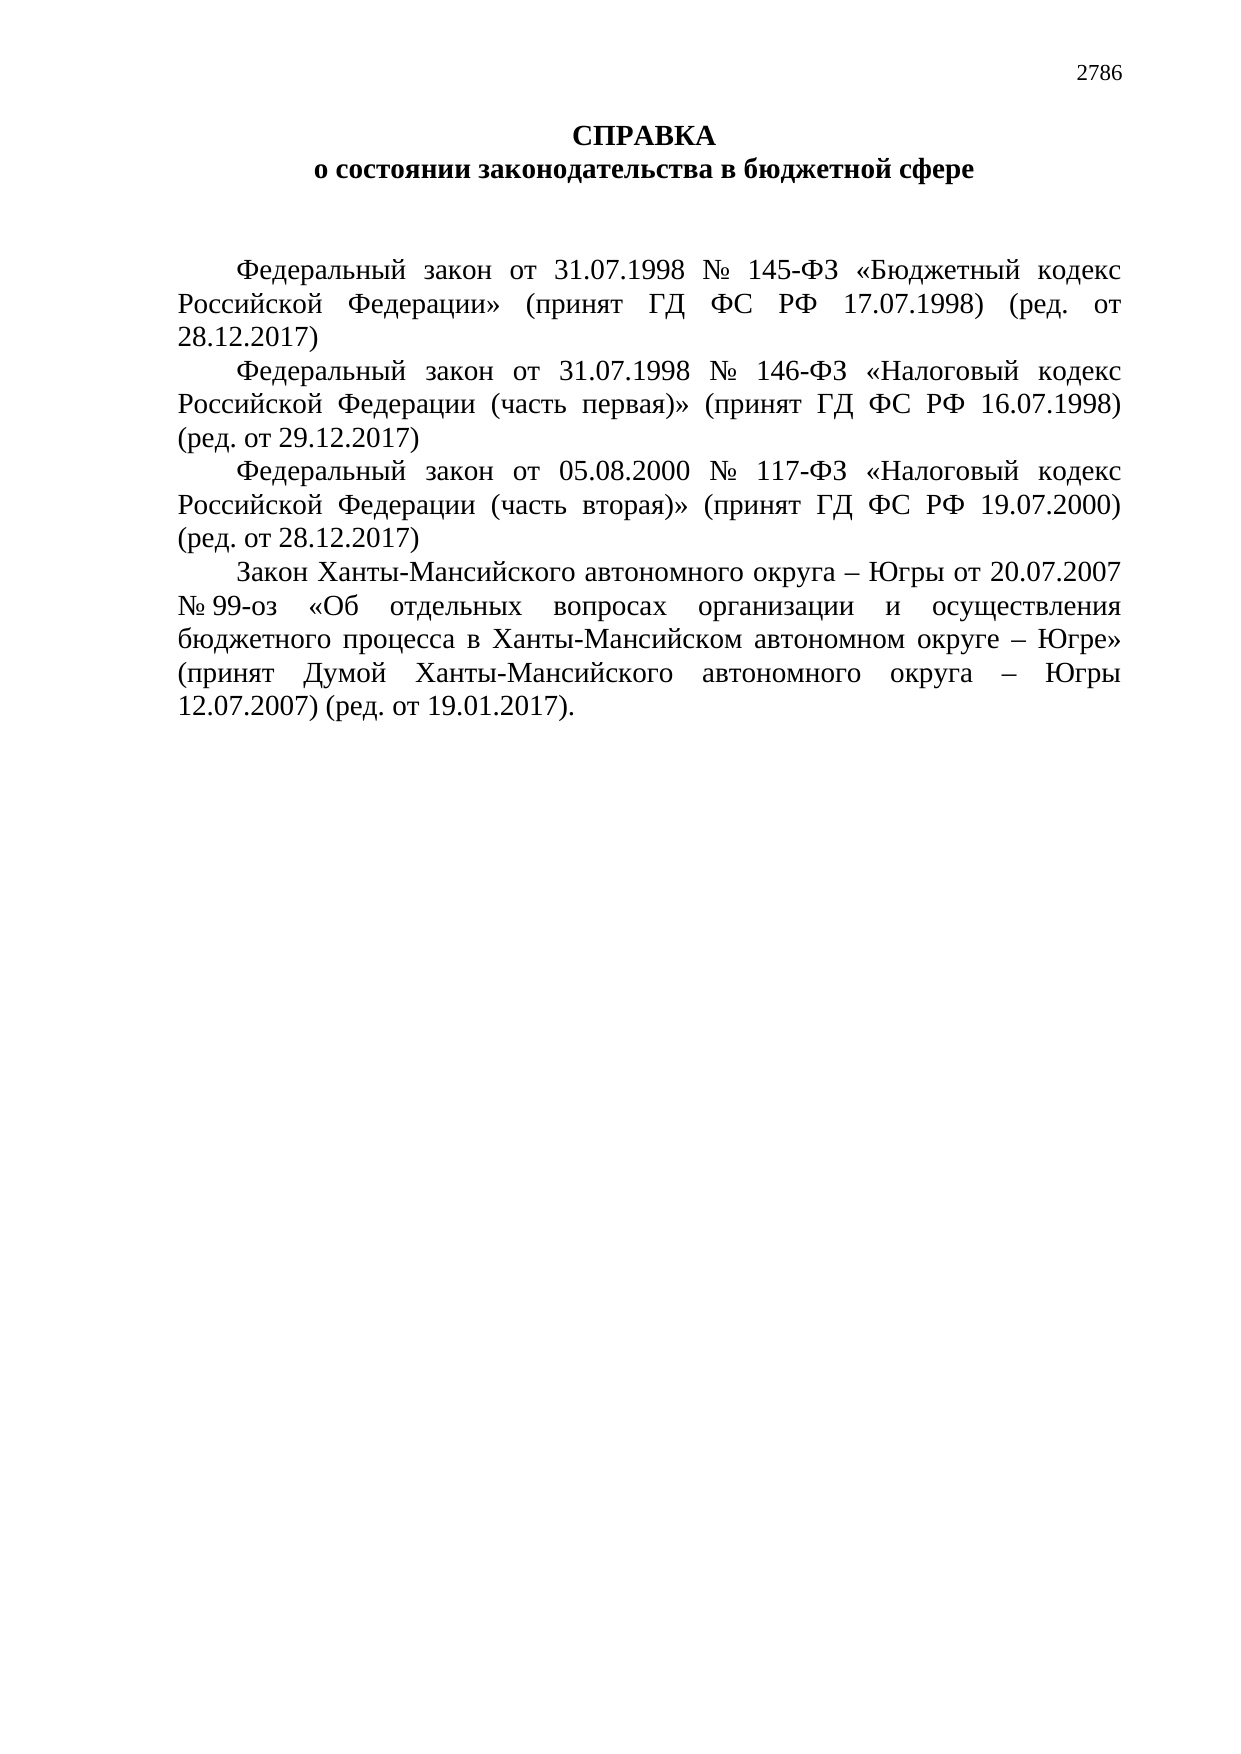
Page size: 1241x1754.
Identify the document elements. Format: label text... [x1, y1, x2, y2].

text Федеральный закон от 05.08.2000 № 117-ФЗ «Налоговый кодекс Российской Федерации (часть вторая)» (принят ГД ФС РФ 19.07.2000) (ред. от 28.12.2017) [177, 453, 1122, 554]
text СПРАВКА [166, 118, 1122, 152]
text Федеральный закон от 31.07.1998 № 146-ФЗ «Налоговый кодекс Российской Федерации (часть первая)» (принят ГД ФС РФ 16.07.1998) (ред. от 29.12.2017) [177, 353, 1122, 453]
text о состоянии законодательства в бюджетной сфере [166, 152, 1122, 185]
text Закон Ханты-Мансийского автономного округа – Югры от 20.07.2007 № 99-оз «Об отдельных вопросах организации и осуществления бюджетного процесса в Ханты-Мансийском автономном округе – Югре» (принят Думой Ханты-Мансийского автономного округа – Югры 12.07.2007) (ред. от 19.01.2017). [177, 554, 1122, 722]
text Федеральный закон от 31.07.1998 № 145-ФЗ «Бюджетный кодекс Российской Федерации» (принят ГД ФС РФ 17.07.1998) (ред. от 28.12.2017) [177, 252, 1122, 353]
